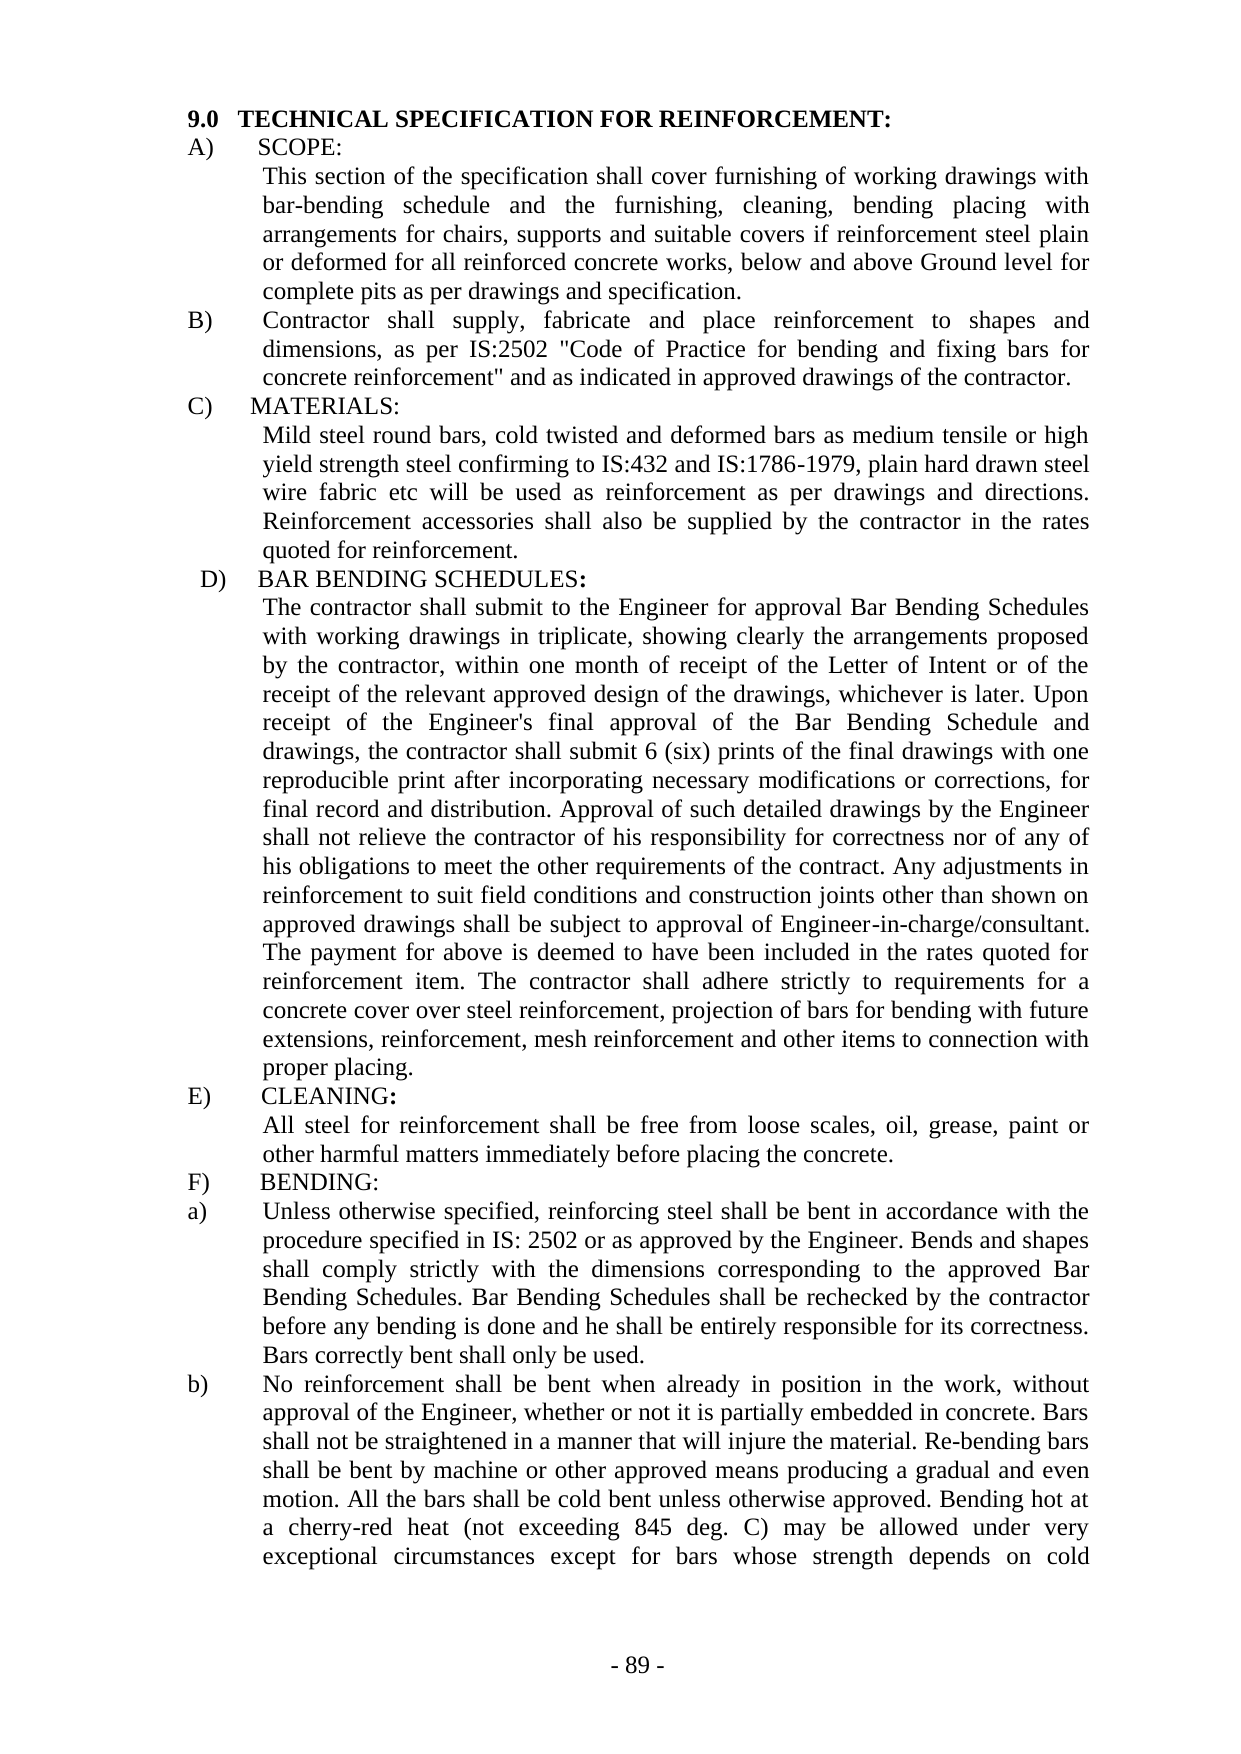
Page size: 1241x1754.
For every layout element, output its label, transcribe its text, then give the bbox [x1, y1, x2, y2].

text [187, 1369, 1090, 1570]
text F) BENDING: [112, 1167, 1090, 1196]
text B) Contractor shall supply, fabricate and place reinforcement to shapes and dimensions, as per IS:2502 "Code of Practice for bending and fixing bars for concrete reinforcement" and as indicated in approved drawings of the contractor. [187, 305, 1090, 391]
text a) Unless otherwise specified, reinforcing steel shall be bent in accordance with the procedure specified in IS: 2502 or as approved by the Engineer. Bends and shapes shall comply strictly with the dimensions corresponding to the approved Bar Bending Schedules. Bar Bending Schedules shall be rechecked by the contractor before any bending is done and he shall be entirely responsible for its correctness. Bars correctly bent shall only be used. [187, 1196, 1090, 1369]
text 9.0 TECHNICAL SPECIFICATION FOR REINFORCEMENT: [187, 104, 1090, 132]
text Mild steel round bars, cold twisted and deformed bars as medium tensile or high yield strength steel confirming to IS:432 and IS:1786-1979, plain hard drawn steel wire fabric etc will be used as reinforcement as per drawings and directions. Reinforcement accessories shall also be supplied by the contractor in the rates quoted for reinforcement. [187, 420, 1090, 564]
text D) BAR BENDING SCHEDULES: [125, 564, 1090, 592]
text All steel for reinforcement shall be free from loose scales, oil, grease, paint or other harmful matters immediately before placing the concrete. [187, 1110, 1090, 1167]
text C) MATERIALS: [112, 391, 1090, 420]
text The contractor shall submit to the Engineer for approval Bar Bending Schedules with working drawings in triplicate, showing clearly the arrangements proposed by the contractor, within one month of receipt of the Letter of Intent or of the receipt of the relevant approved design of the drawings, whichever is later. Upon receipt of the Engineer's final approval of the Bar Bending Schedule and drawings, the contractor shall submit 6 (six) prints of the final drawings with one reproducible print after incorporating necessary modifications or corrections, for final record and distribution. Approval of such detailed drawings by the Engineer shall not relieve the contractor of his responsibility for correctness nor of any of his obligations to meet the other requirements of the contract. Any adjustments in reinforcement to suit field conditions and construction joints other than shown on approved drawings shall be subject to approval of Engineer-in-charge/consultant. The payment for above is deemed to have been included in the rates quoted for reinforcement item. The contractor shall adhere strictly to requirements for a concrete cover over steel reinforcement, projection of bars for bending with future extensions, reinforcement, mesh reinforcement and other items to connection with proper placing. [187, 592, 1090, 1081]
text This section of the specification shall cover furnishing of working drawings with bar-bending schedule and the furnishing, cleaning, bending placing with arrangements for chairs, supports and suitable covers if reinforcement steel plain or deformed for all reinforced concrete works, below and above Ground level for complete pits as per drawings and specification. [187, 161, 1090, 305]
text E) CLEANING: [112, 1081, 1090, 1110]
text A) SCOPE: [112, 132, 1090, 161]
